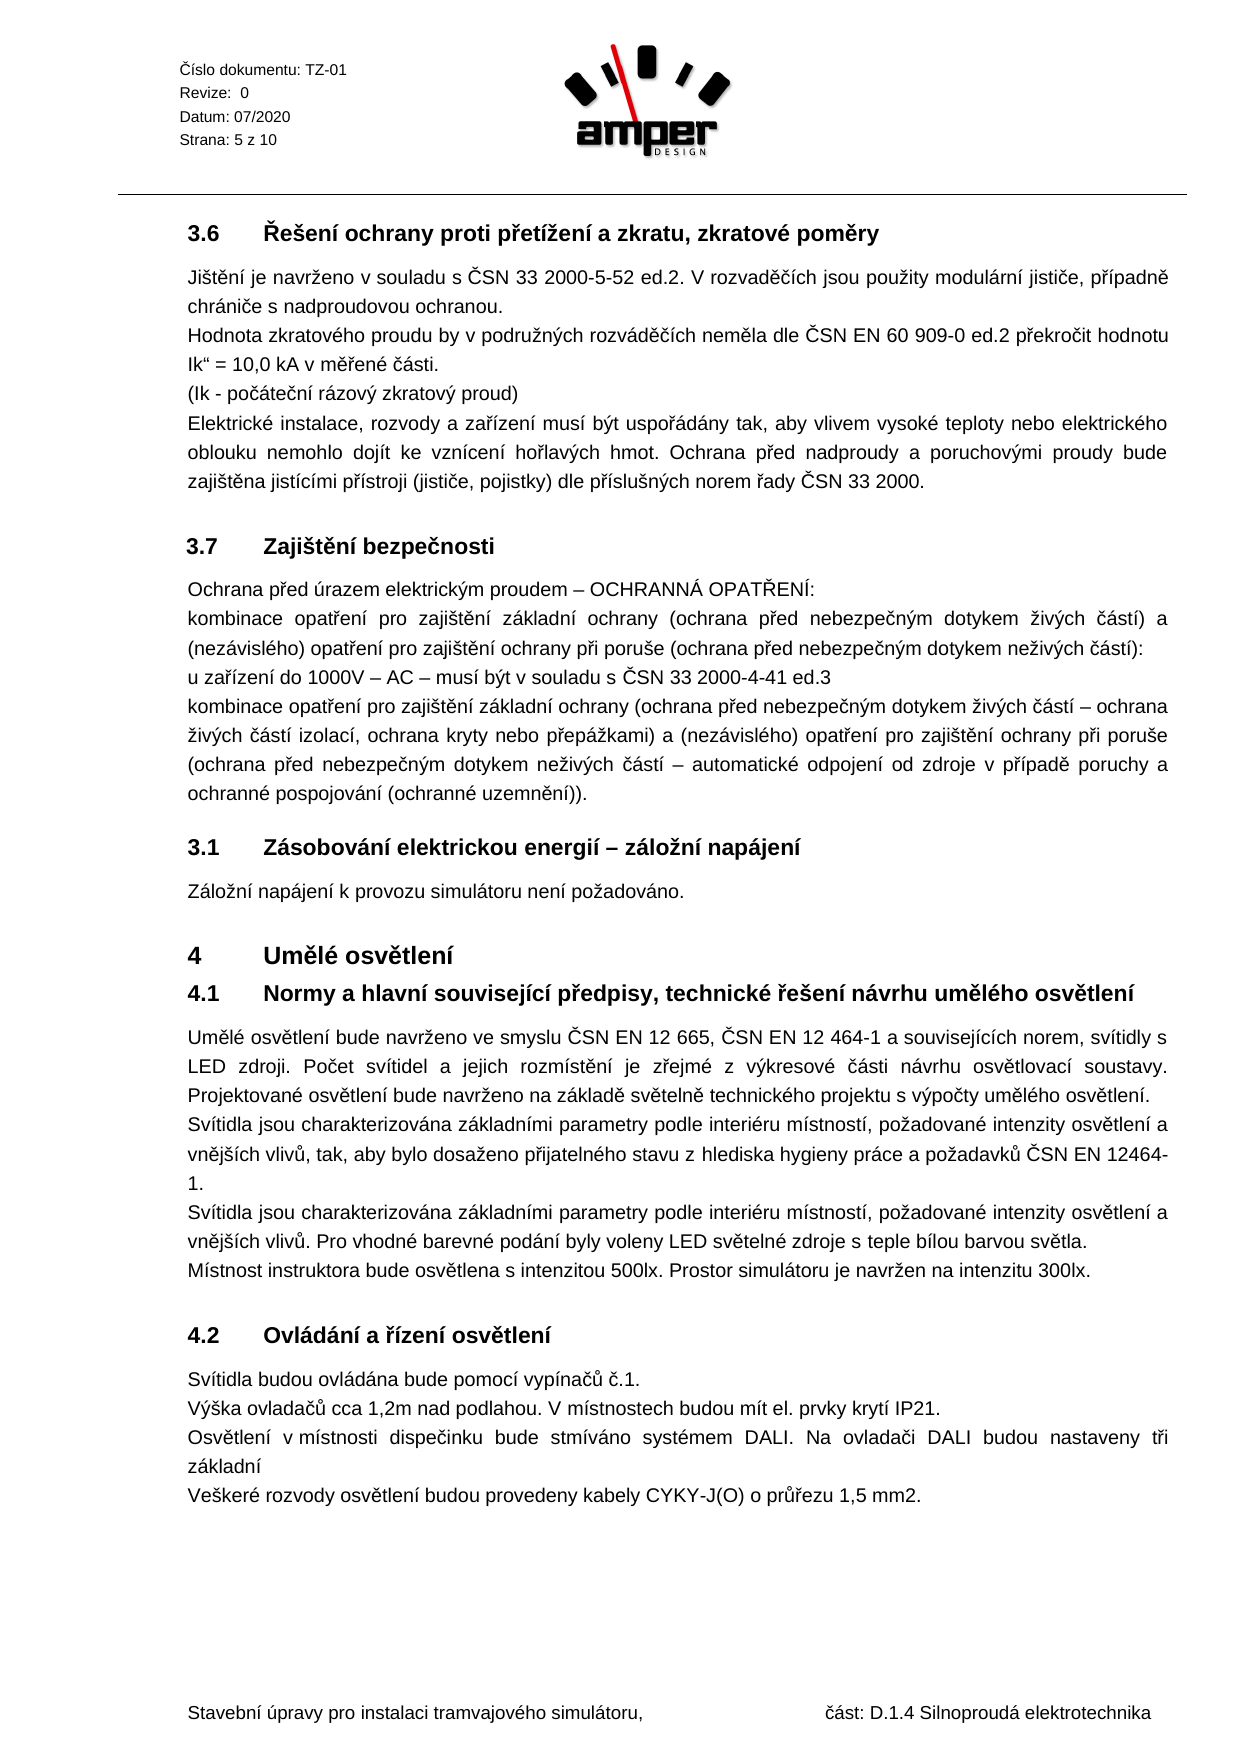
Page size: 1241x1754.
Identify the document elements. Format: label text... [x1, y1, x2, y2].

text Veškeré rozvody osvětlení budou provedeny kabely CYKY-J(O) o průřezu 1,5 mm2. [187, 1478, 1169, 1507]
text Místnost instruktora bude osvětlena s intenzitou 500lx. Prostor simulátoru je navržen na intenzitu 300lx. [187, 1253, 1169, 1282]
text Svítidla budou ovládána bude pomocí vypínačů č.1. [187, 1361, 1169, 1390]
subtitle Zásobování elektrickou energií – záložní napájení [187, 834, 1169, 860]
subtitle Řešení ochrany proti přetížení a zkratu, zkratové poměry [187, 222, 1169, 247]
subtitle Zajištění bezpečnosti [186, 534, 1169, 559]
text Ochrana před úrazem elektrickým proudem – OCHRANNÁ OPATŘENÍ: [187, 572, 1169, 601]
subtitle Normy a hlavní související předpisy, technické řešení návrhu umělého osvětlení [187, 982, 1169, 1007]
text Výška ovladačů cca 1,2m nad podlahou. V místnostech budou mít el. prvky krytí IP21. [187, 1390, 1169, 1419]
text Záložní napájení k provozu simulátoru není požadováno. [187, 873, 1169, 903]
picture [514, 26, 782, 175]
subtitle Ovládání a řízení osvětlení [187, 1323, 1169, 1348]
text Svítidla jsou charakterizována základními parametry podle interiéru místností, požadované intenzity osvětlení a vnějších vlivů. Pro vhodné barevné podání byly voleny LED světelné zdroje s teple bílou barvou světla. [187, 1194, 1169, 1253]
text (Ik - počáteční rázový zkratový proud) [187, 376, 1169, 405]
text Elektrické instalace, rozvody a zařízení musí být uspořádány tak, aby vlivem vysoké teploty nebo elektrického oblouku nemohlo dojít ke vznícení hořlavých hmot. Ochrana před nadproudy a poruchovými proudy bude zajištěna jistícími přístroji (jističe, pojistky) dle příslušných norem řady ČSN 33 2000. [187, 405, 1169, 492]
text Umělé osvětlení bude navrženo ve smyslu ČSN EN 12 665, ČSN EN 12 464-1 a souvisejících norem, svítidly s LED zdroji. Počet svítidel a jejich rozmístění je zřejmé z výkresové části návrhu osvětlovací soustavy. Projektované osvětlení bude navrženo na základě světelně technického projektu s výpočty umělého osvětlení. [187, 1019, 1169, 1107]
text Jištění je navrženo v souladu s ČSN 33 2000-5-52 ed.2. V rozvaděčích jsou použity modulární jističe, případně chrániče s nadproudovou ochranou. [187, 259, 1169, 317]
subtitle Umělé osvětlení [187, 944, 1169, 969]
text Osvětlení v místnosti dispečinku bude stmíváno systémem DALI. Na ovladači DALI budou nastaveny tři základní [187, 1419, 1169, 1478]
text Svítidla jsou charakterizována základními parametry podle interiéru místností, požadované intenzity osvětlení a vnějších vlivů, tak, aby bylo dosaženo přijatelného stavu z hlediska hygieny práce a požadavků ČSN EN 12464-1. [187, 1107, 1169, 1194]
text Hodnota zkratového proudu by v podružných rozváděčích neměla dle ČSN EN 60 909-0 ed.2 překročit hodnotu Ik“ = 10,0 kA v měřené části. [187, 317, 1169, 376]
text kombinace opatření pro zajištění základní ochrany (ochrana před nebezpečným dotykem živých částí) a (nezávislého) opatření pro zajištění ochrany při poruše (ochrana před nebezpečným dotykem neživých částí): [187, 601, 1169, 659]
text u zařízení do 1000V – AC – musí být v souladu s ČSN 33 2000-4-41 ed.3 [187, 659, 1169, 688]
text kombinace opatření pro zajištění základní ochrany (ochrana před nebezpečným dotykem živých částí – ochrana živých částí izolací, ochrana kryty nebo přepážkami) a (nezávislého) opatření pro zajištění ochrany při poruše (ochrana před nebezpečným dotykem neživých částí – automatické odpojení od zdroje v případě poruchy a ochranné pospojování (ochranné uzemnění)). [187, 688, 1169, 805]
